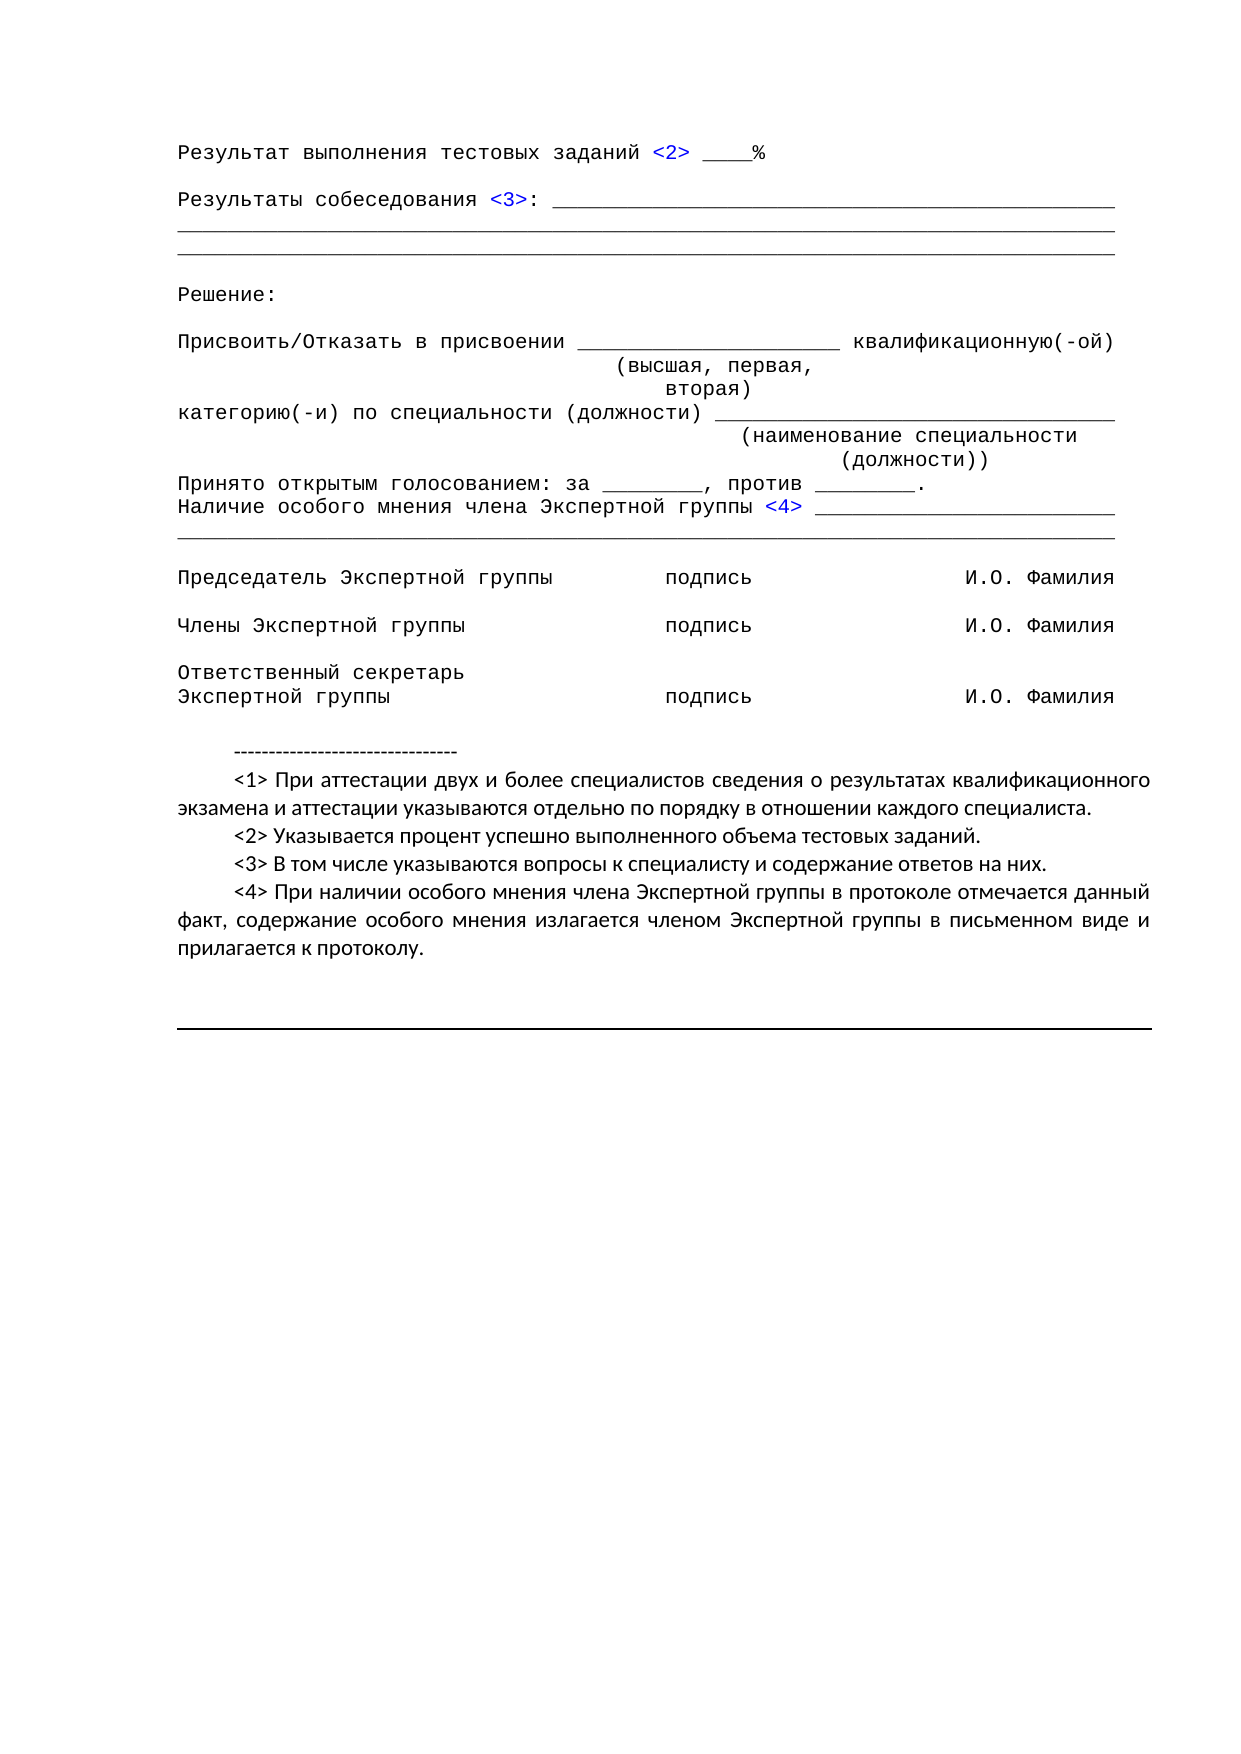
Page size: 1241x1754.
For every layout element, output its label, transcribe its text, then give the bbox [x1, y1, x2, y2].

text Наличие особого мнения члена Экспертной группы <4> ________________________ [177, 496, 1152, 520]
text <2> Указывается процент успешно выполненного объема тестовых заданий. [177, 821, 1152, 849]
text категорию(-и) по специальности (должности) ________________________________ [177, 402, 1152, 426]
text Результаты собеседования <3>: _____________________________________________ [177, 189, 1152, 213]
text Председатель Экспертной группы подпись И.О. Фамилия [177, 567, 1152, 591]
text ___________________________________________________________________________ [177, 520, 1152, 544]
text Решение: [177, 284, 1152, 307]
text (высшая, первая, [177, 354, 1152, 378]
text (наименование специальности [177, 426, 1152, 449]
text <4> При наличии особого мнения члена Экспертной группы в протоколе отмечается данный факт, содержание особого мнения излагается членом Экспертной группы в письменном виде и прилагается к протоколу. [177, 877, 1152, 961]
text <1> При аттестации двух и более специалистов сведения о результатах квалификационного экзамена и аттестации указываются отдельно по порядку в отношении каждого специалиста. [177, 765, 1152, 821]
text ___________________________________________________________________________ [177, 236, 1152, 260]
text Результат выполнения тестовых заданий <2> ____% [177, 142, 1152, 165]
text (должности)) [177, 449, 1152, 473]
text -------------------------------- [177, 737, 1152, 765]
text <3> В том числе указываются вопросы к специалисту и содержание ответов на них. [177, 849, 1152, 877]
text Ответственный секретарь [177, 662, 1152, 686]
text Члены Экспертной группы подпись И.О. Фамилия [177, 615, 1152, 638]
text Присвоить/Отказать в присвоении _____________________ квалификационную(-ой) [177, 331, 1152, 354]
text вторая) [177, 378, 1152, 402]
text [177, 213, 1152, 236]
text Экспертной группы подпись И.О. Фамилия [177, 686, 1152, 709]
text Принято открытым голосованием: за ________, против ________. [177, 473, 1152, 496]
